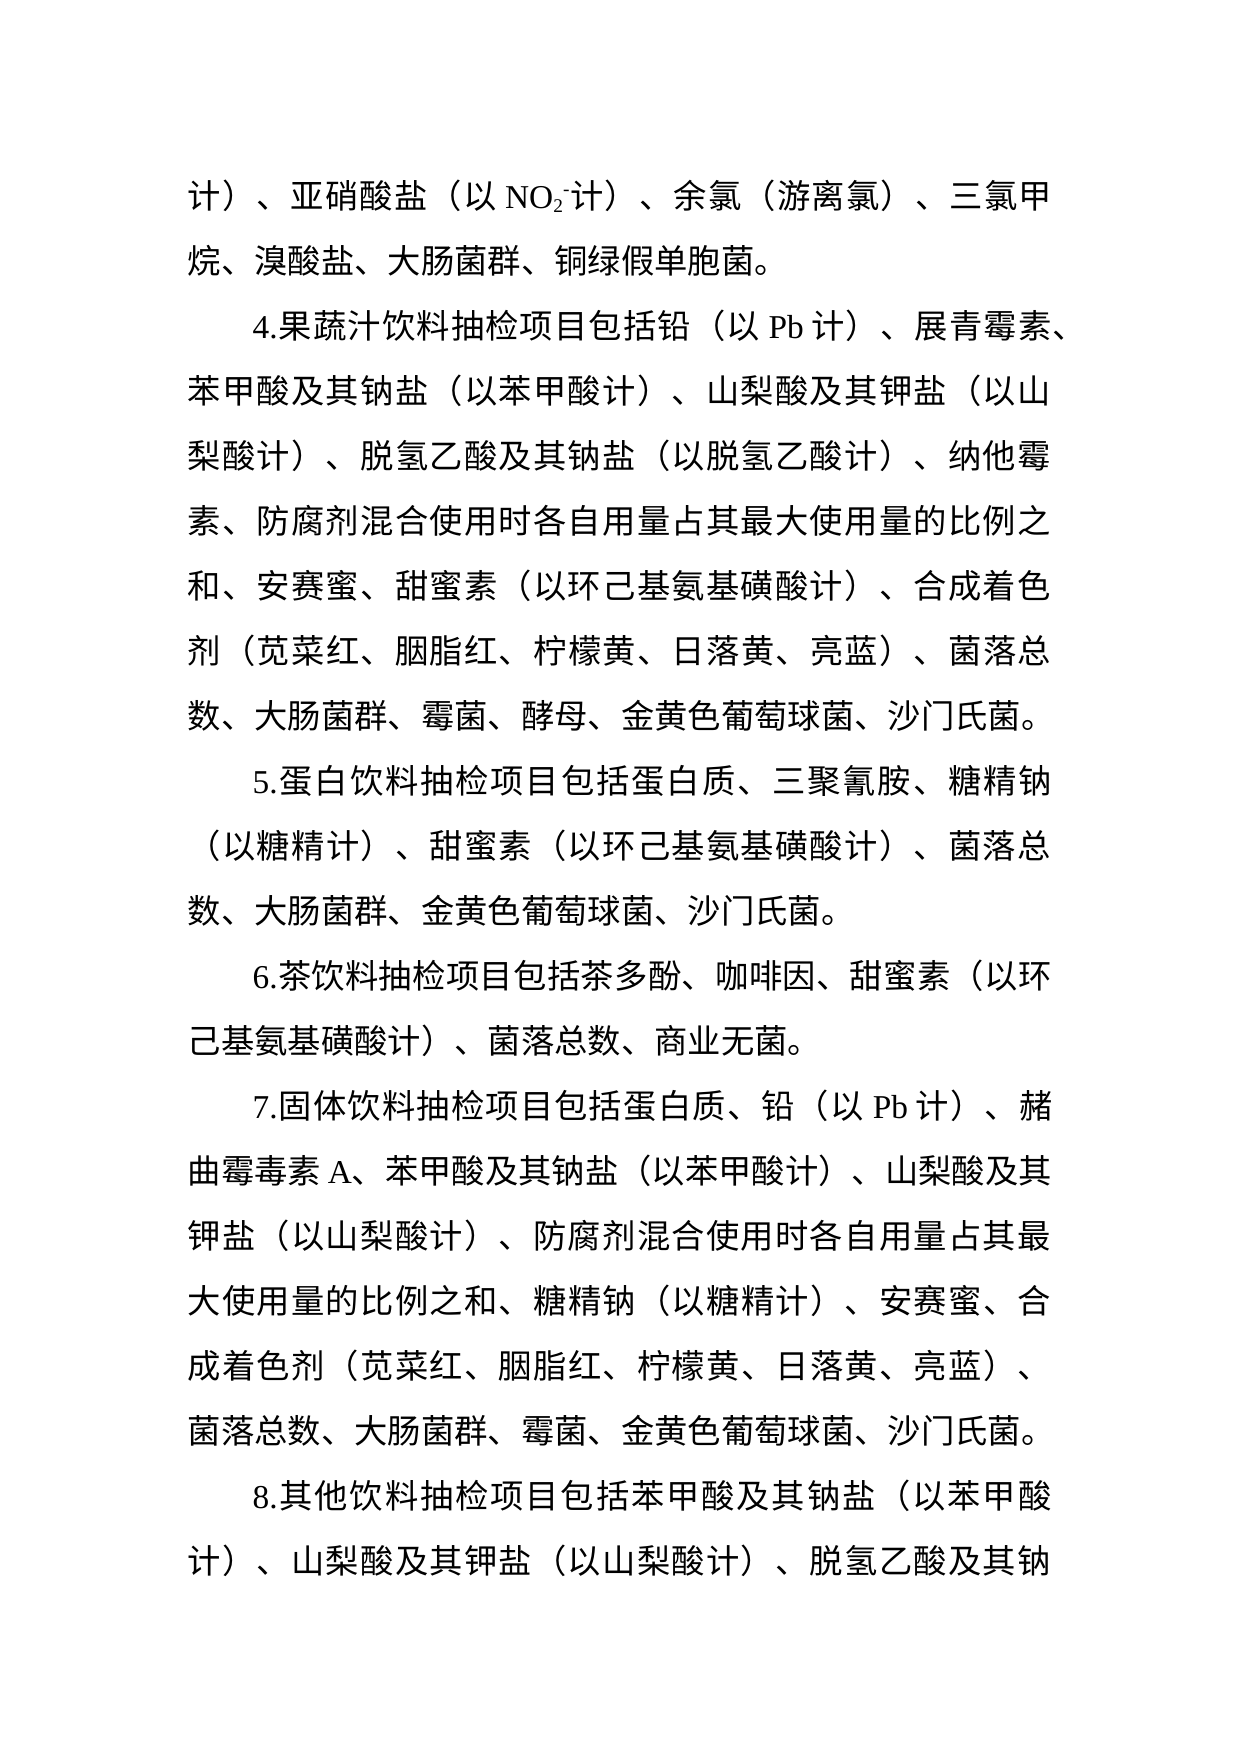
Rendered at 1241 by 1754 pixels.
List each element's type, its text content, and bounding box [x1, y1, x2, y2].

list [187, 1462, 1053, 1592]
list 4.果蔬汁饮料抽检项目包括铅（以Pb计）、展青霉素、苯甲酸及其钠盐（以苯甲酸计）、山梨酸及其钾盐（以山梨酸计）、脱氢乙酸及其钠盐（以脱氢乙酸计）、纳他霉素、防腐剂混合使用时各自用量占其最大使用量的比例之和、安赛蜜、甜蜜素（以环己基氨基磺酸计）、合成着色剂（苋菜红、胭脂红、柠檬黄、日落黄、亮蓝）、菌落总数、大肠菌群、霉菌、酵母、金黄色葡萄球菌、沙门氏菌。 [187, 292, 1053, 747]
list 7.固体饮料抽检项目包括蛋白质、铅（以Pb计）、赭曲霉毒素A、苯甲酸及其钠盐（以苯甲酸计）、山梨酸及其钾盐（以山梨酸计）、防腐剂混合使用时各自用量占其最大使用量的比例之和、糖精钠（以糖精计）、安赛蜜、合成着色剂（苋菜红、胭脂红、柠檬黄、日落黄、亮蓝）、菌落总数、大肠菌群、霉菌、金黄色葡萄球菌、沙门氏菌。 [187, 1072, 1053, 1462]
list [187, 162, 1053, 292]
list 5.蛋白饮料抽检项目包括蛋白质、三聚氰胺、糖精钠（以糖精计）、甜蜜素（以环己基氨基磺酸计）、菌落总数、大肠菌群、金黄色葡萄球菌、沙门氏菌。 [187, 747, 1053, 942]
list 6.茶饮料抽检项目包括茶多酚、咖啡因、甜蜜素（以环己基氨基磺酸计）、菌落总数、商业无菌。 [187, 942, 1053, 1072]
